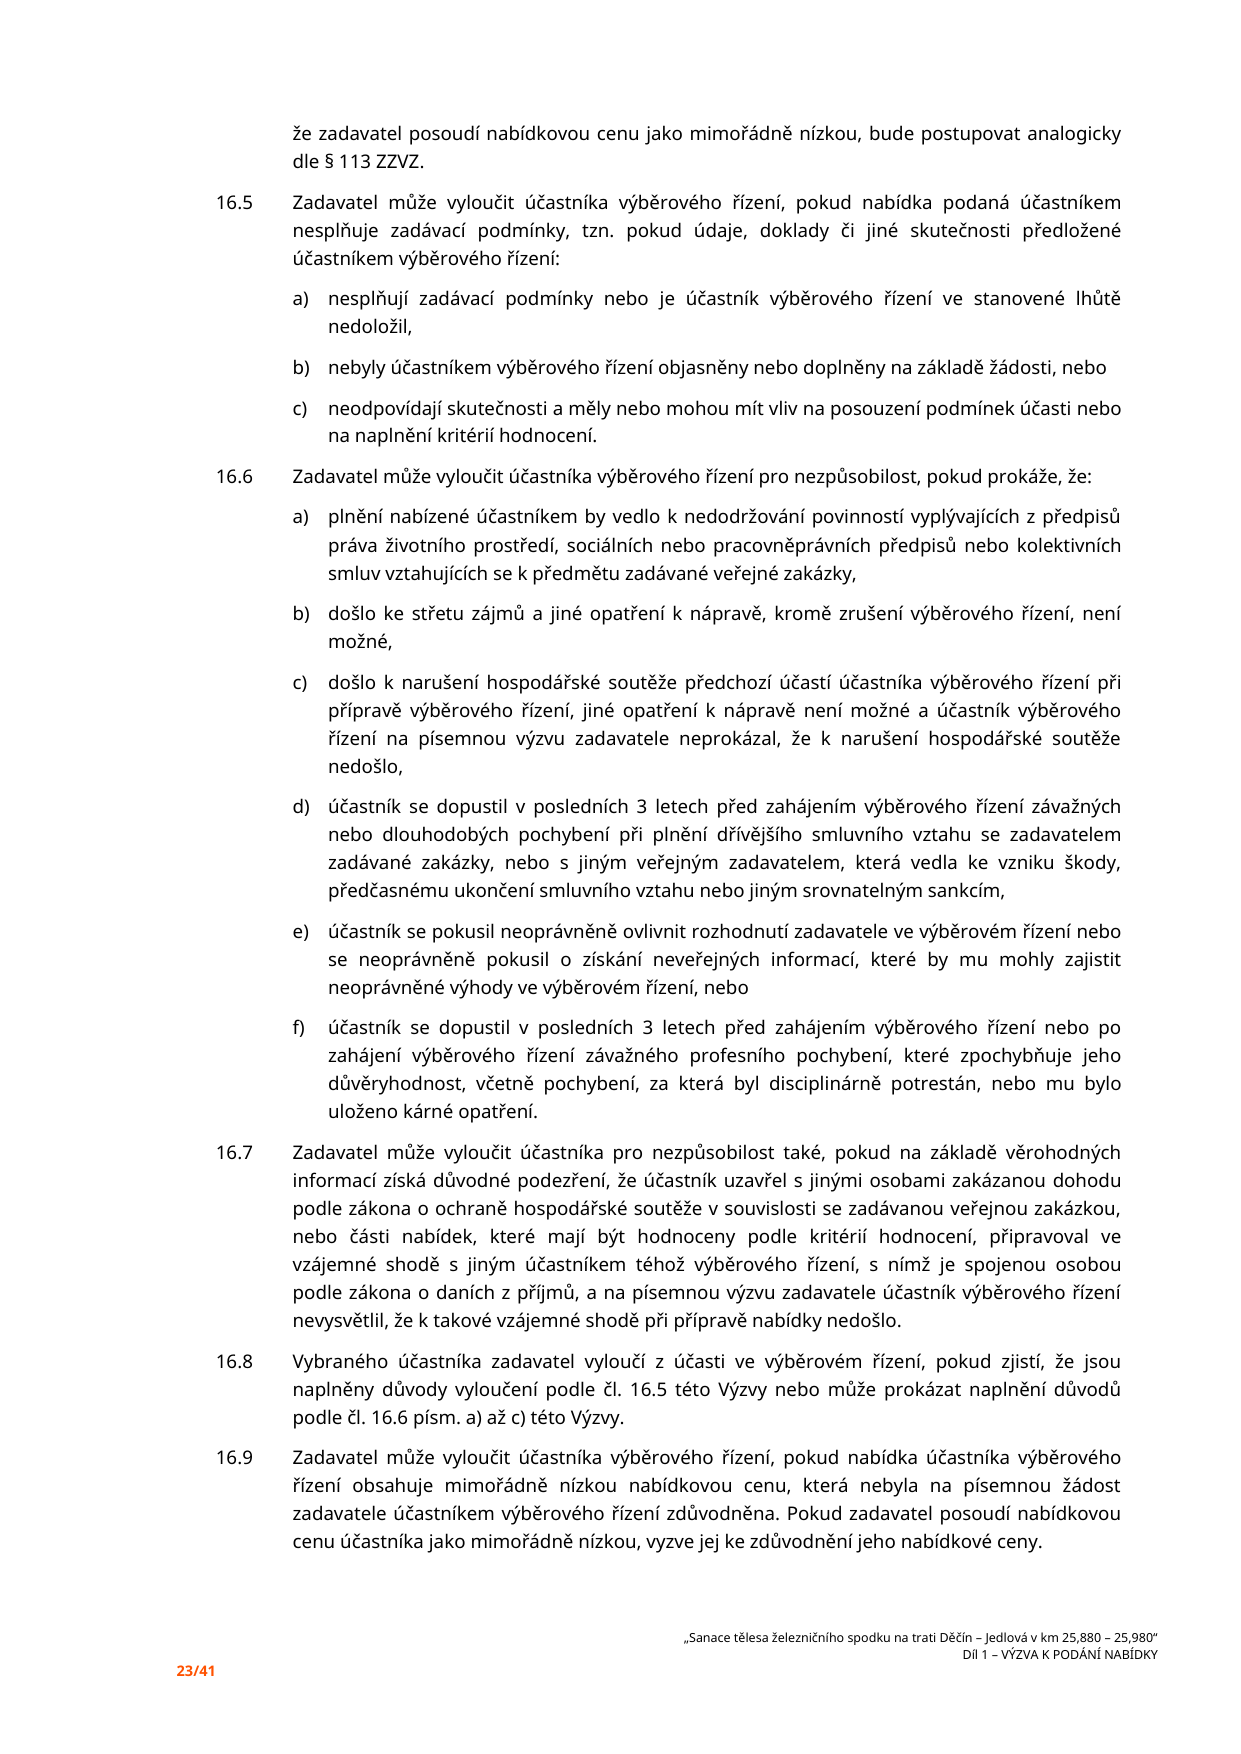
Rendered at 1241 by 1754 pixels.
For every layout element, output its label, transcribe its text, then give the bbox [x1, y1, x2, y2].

list účastník se dopustil v posledních 3 letech před zahájením výběrového řízení závažných nebo dlouhodobých pochybení při plnění dřívějšího smluvního vztahu se zadavatelem zadávané zakázky, nebo s jiným veřejným zadavatelem, která vedla ke vzniku škody, předčasnému ukončení smluvního vztahu nebo jiným srovnatelným sankcím, [292, 793, 1122, 903]
list došlo k narušení hospodářské soutěže předchozí účastí účastníka výběrového řízení při přípravě výběrového řízení, jiné opatření k nápravě není možné a účastník výběrového řízení na písemnou výzvu zadavatele neprokázal, že k narušení hospodářské soutěže nedošlo, [292, 669, 1122, 778]
list účastník se dopustil v posledních 3 letech před zahájením výběrového řízení nebo po zahájení výběrového řízení závažného profesního pochybení, které zpochybňuje jeho důvěryhodnost, včetně pochybení, za která byl disciplinárně potrestán, nebo mu bylo uloženo kárné opatření. [292, 1015, 1122, 1124]
list neodpovídají skutečnosti a měly nebo mohou mít vliv na posouzení podmínek účasti nebo na naplnění kritérií hodnocení. [292, 395, 1122, 448]
text Vybraného účastníka zadavatel vyloučí z účasti ve výběrovém řízení, pokud zjistí, že jsou naplněny důvody vyloučení podle čl. 16.5 této Výzvy nebo může prokázat naplnění důvodů podle čl. 16.6 písm. a) až c) této Výzvy. [216, 1348, 1122, 1429]
list nebyly účastníkem výběrového řízení objasněny nebo doplněny na základě žádosti, nebo [292, 354, 1122, 380]
list došlo ke střetu zájmů a jiné opatření k nápravě, kromě zrušení výběrového řízení, není možné, [292, 600, 1122, 654]
text Zadavatel může vyloučit účastníka výběrového řízení, pokud nabídka podaná účastníkem nesplňuje zadávací podmínky, tzn. pokud údaje, doklady či jiné skutečnosti předložené účastníkem výběrového řízení: [216, 189, 1122, 271]
text Zadavatel může vyloučit účastníka výběrového řízení pro nezpůsobilost, pokud prokáže, že: [216, 463, 1122, 489]
list nesplňují zadávací podmínky nebo je účastník výběrového řízení ve stanovené lhůtě nedoložil, [292, 286, 1122, 339]
list plnění nabízené účastníkem by vedlo k nedodržování povinností vyplývajících z předpisů práva životního prostředí, sociálních nebo pracovněprávních předpisů nebo kolektivních smluv vztahujících se k předmětu zadávané veřejné zakázky, [292, 504, 1122, 585]
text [216, 121, 1122, 174]
text Zadavatel může vyloučit účastníka výběrového řízení, pokud nabídka účastníka výběrového řízení obsahuje mimořádně nízkou nabídkovou cenu, která nebyla na písemnou žádost zadavatele účastníkem výběrového řízení zdůvodněna. Pokud zadavatel posoudí nabídkovou cenu účastníka jako mimořádně nízkou, vyzve jej ke zdůvodnění jeho nabídkové ceny. [216, 1444, 1122, 1554]
list účastník se pokusil neoprávněně ovlivnit rozhodnutí zadavatele ve výběrovém řízení nebo se neoprávněně pokusil o získání neveřejných informací, které by mu mohly zajistit neoprávněné výhody ve výběrovém řízení, nebo [292, 918, 1122, 1000]
text Zadavatel může vyloučit účastníka pro nezpůsobilost také, pokud na základě věrohodných informací získá důvodné podezření, že účastník uzavřel s jinými osobami zakázanou dohodu podle zákona o ochraně hospodářské soutěže v souvislosti se zadávanou veřejnou zakázkou, nebo části nabídek, které mají být hodnoceny podle kritérií hodnocení, připravoval ve vzájemné shodě s jiným účastníkem téhož výběrového řízení, s nímž je spojenou osobou podle zákona o daních z příjmů, a na písemnou výzvu zadavatele účastník výběrového řízení nevysvětlil, že k takové vzájemné shodě při přípravě nabídky nedošlo. [216, 1139, 1122, 1333]
